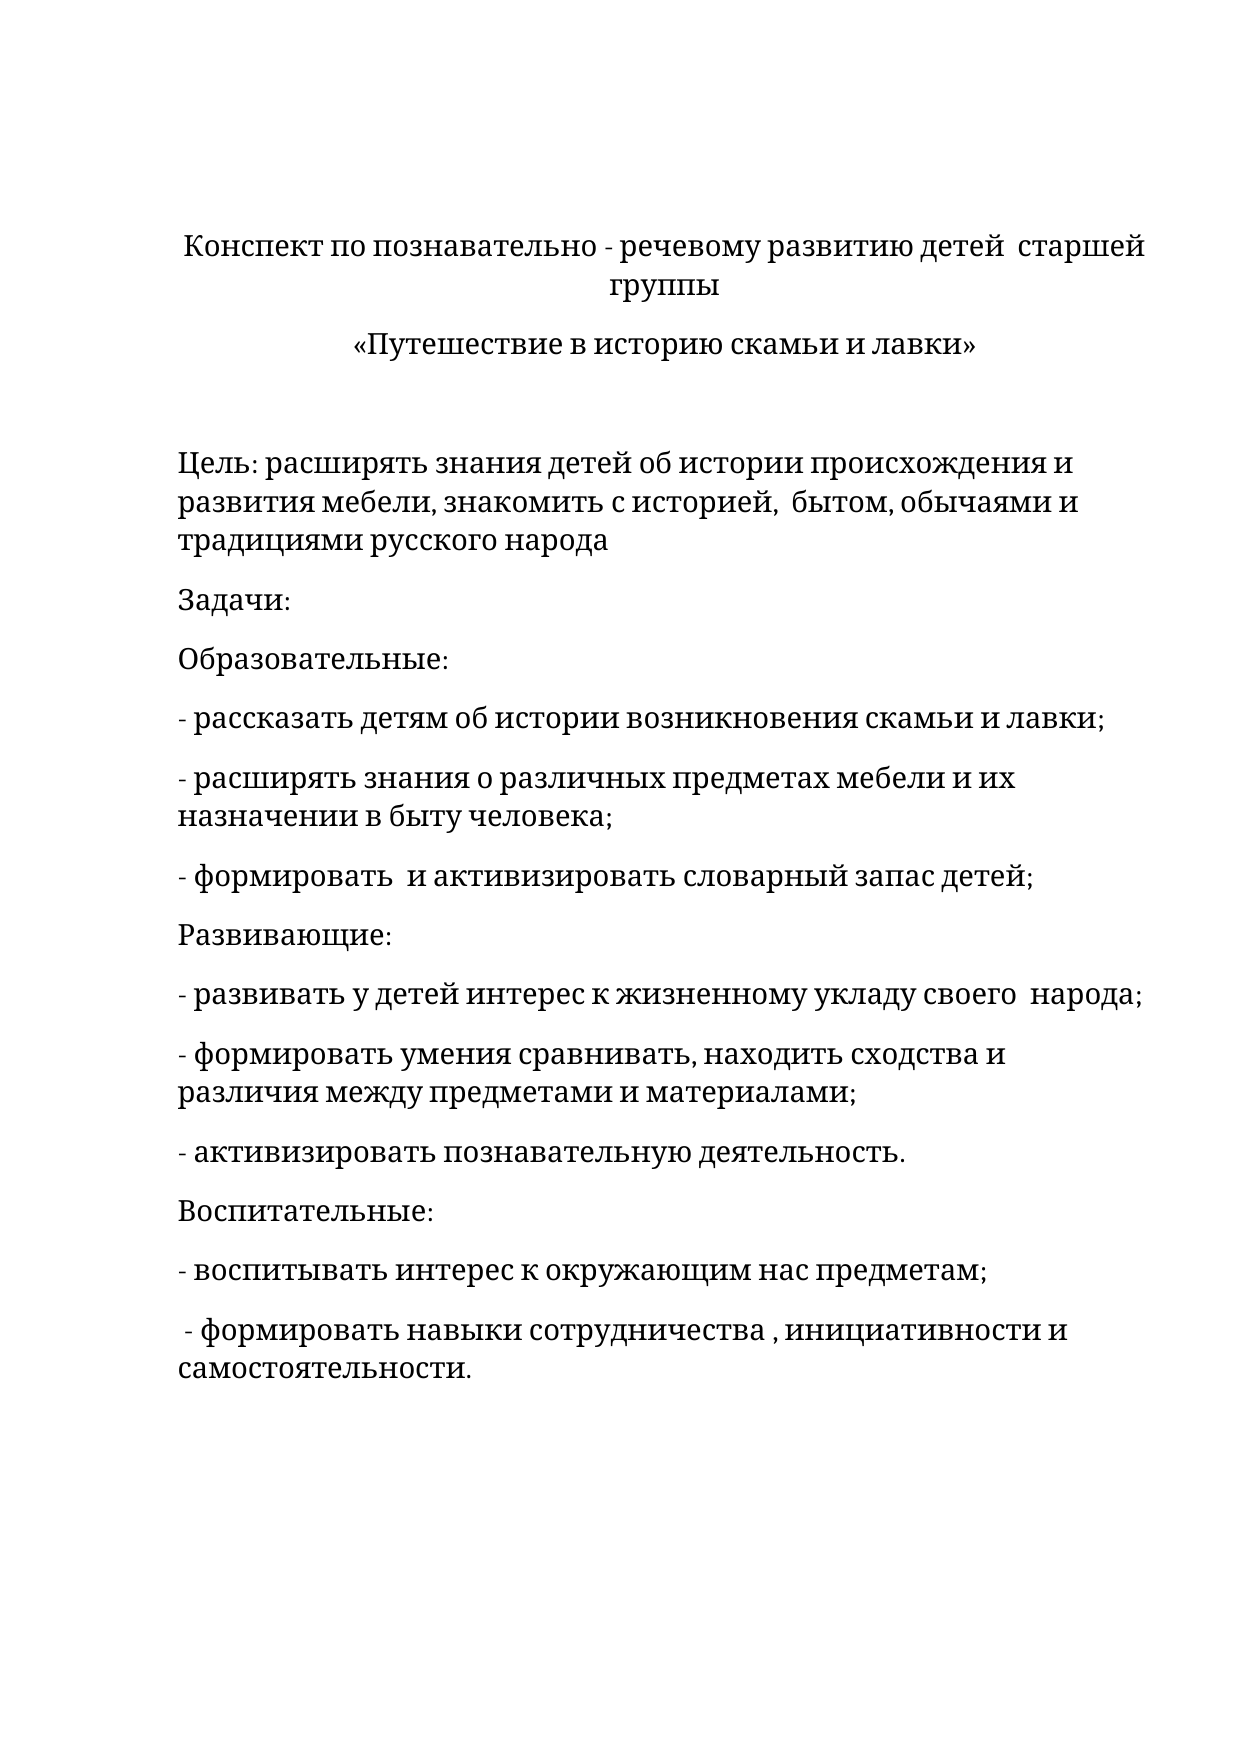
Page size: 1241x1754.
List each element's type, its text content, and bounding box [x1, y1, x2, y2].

text - расширять знания о различных предметах мебели и их назначении в быту человека; [177, 762, 1152, 834]
text - формировать навыки сотрудничества , инициативности и самостоятельности. [177, 1314, 1152, 1386]
text Конспект по познавательно - речевому развитию детей старшей группы [177, 231, 1152, 303]
text - рассказать детям об истории возникновения скамьи и лавки; [177, 702, 1152, 736]
text - развивать у детей интерес к жизненному укладу своего народа; [177, 978, 1152, 1012]
text Образовательные: [177, 643, 1152, 677]
text Задачи: [177, 584, 1152, 617]
text - формировать и активизировать словарный запас детей; [177, 860, 1152, 893]
text - воспитывать интерес к окружающим нас предметам; [177, 1254, 1152, 1288]
text Развивающие: [177, 919, 1152, 953]
text - активизировать познавательную деятельность. [177, 1136, 1152, 1169]
text «Путешествие в историю скамьи и лавки» [177, 328, 1152, 362]
text - формировать умения сравнивать, находить сходства и различия между предметами и материалами; [177, 1038, 1152, 1110]
text Воспитательные: [177, 1195, 1152, 1229]
text Цель: расширять знания детей об истории происхождения и развития мебели, знакомить с историей, бытом, обычаями и традициями русского народа [177, 447, 1152, 558]
